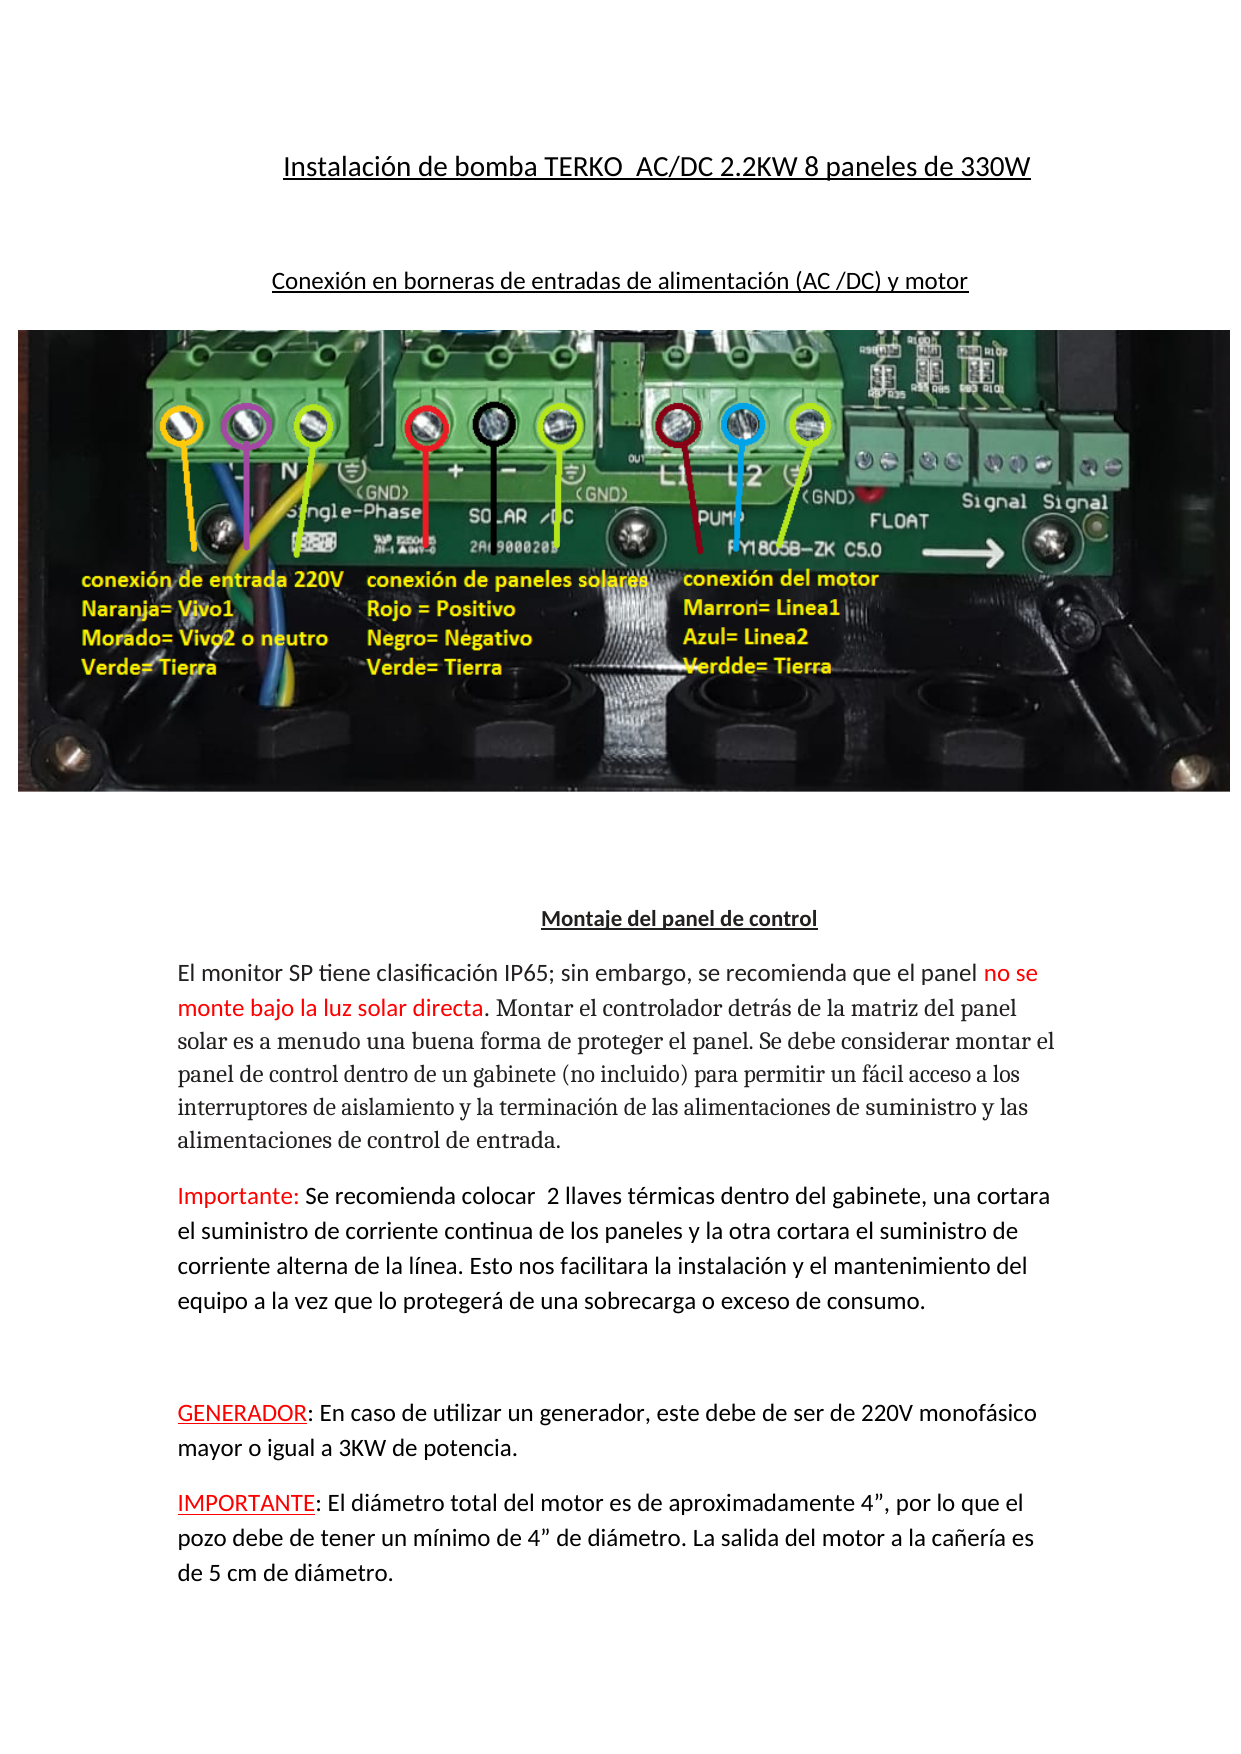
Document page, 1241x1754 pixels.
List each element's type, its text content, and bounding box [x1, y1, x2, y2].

text IMPORTANTE: El diámetro total del motor es de aproximadamente 4”, por lo que el pozo debe de tener un mínimo de 4” de diámetro. La salida del motor a la cañería es de 5 cm de diámetro. [177, 1487, 1063, 1588]
text GENERADOR: En caso de utilizar un generador, este debe de ser de 220V monofásico mayor o igual a 3KW de potencia. [177, 1397, 1063, 1462]
text Importante: Se recomienda colocar 2 llaves térmicas dentro del gabinete, una cortara el suministro de corriente continua de los paneles y la otra cortara el suministro de corriente alterna de la línea. Esto nos facilitara la instalación y el mantenimiento del equipo a la vez que lo protegerá de una sobrecarga o exceso de consumo. [177, 1180, 1063, 1316]
text Conexión en borneras de entradas de alimentación (AC /DC) y motor [177, 265, 1063, 296]
text Montaje del panel de control [295, 904, 1063, 932]
text Instalación de bomba TERKO AC/DC 2.2KW 8 paneles de 330W [251, 148, 1063, 183]
text El monitor SP tiene clasificación IP65; sin embargo, se recomienda que el panel no se monte bajo la luz solar directa. Montar el controlador detrás de la matriz del panel solar es a menudo una buena forma de proteger el panel. Se debe considerar montar el panel de control dentro de un gabinete (no incluido) para permitir un fácil acceso a los interruptores de aislamiento y la terminación de las alimentaciones de suministro y las alimentaciones de control de entrada. [177, 957, 1063, 1155]
picture [18, 330, 1230, 793]
